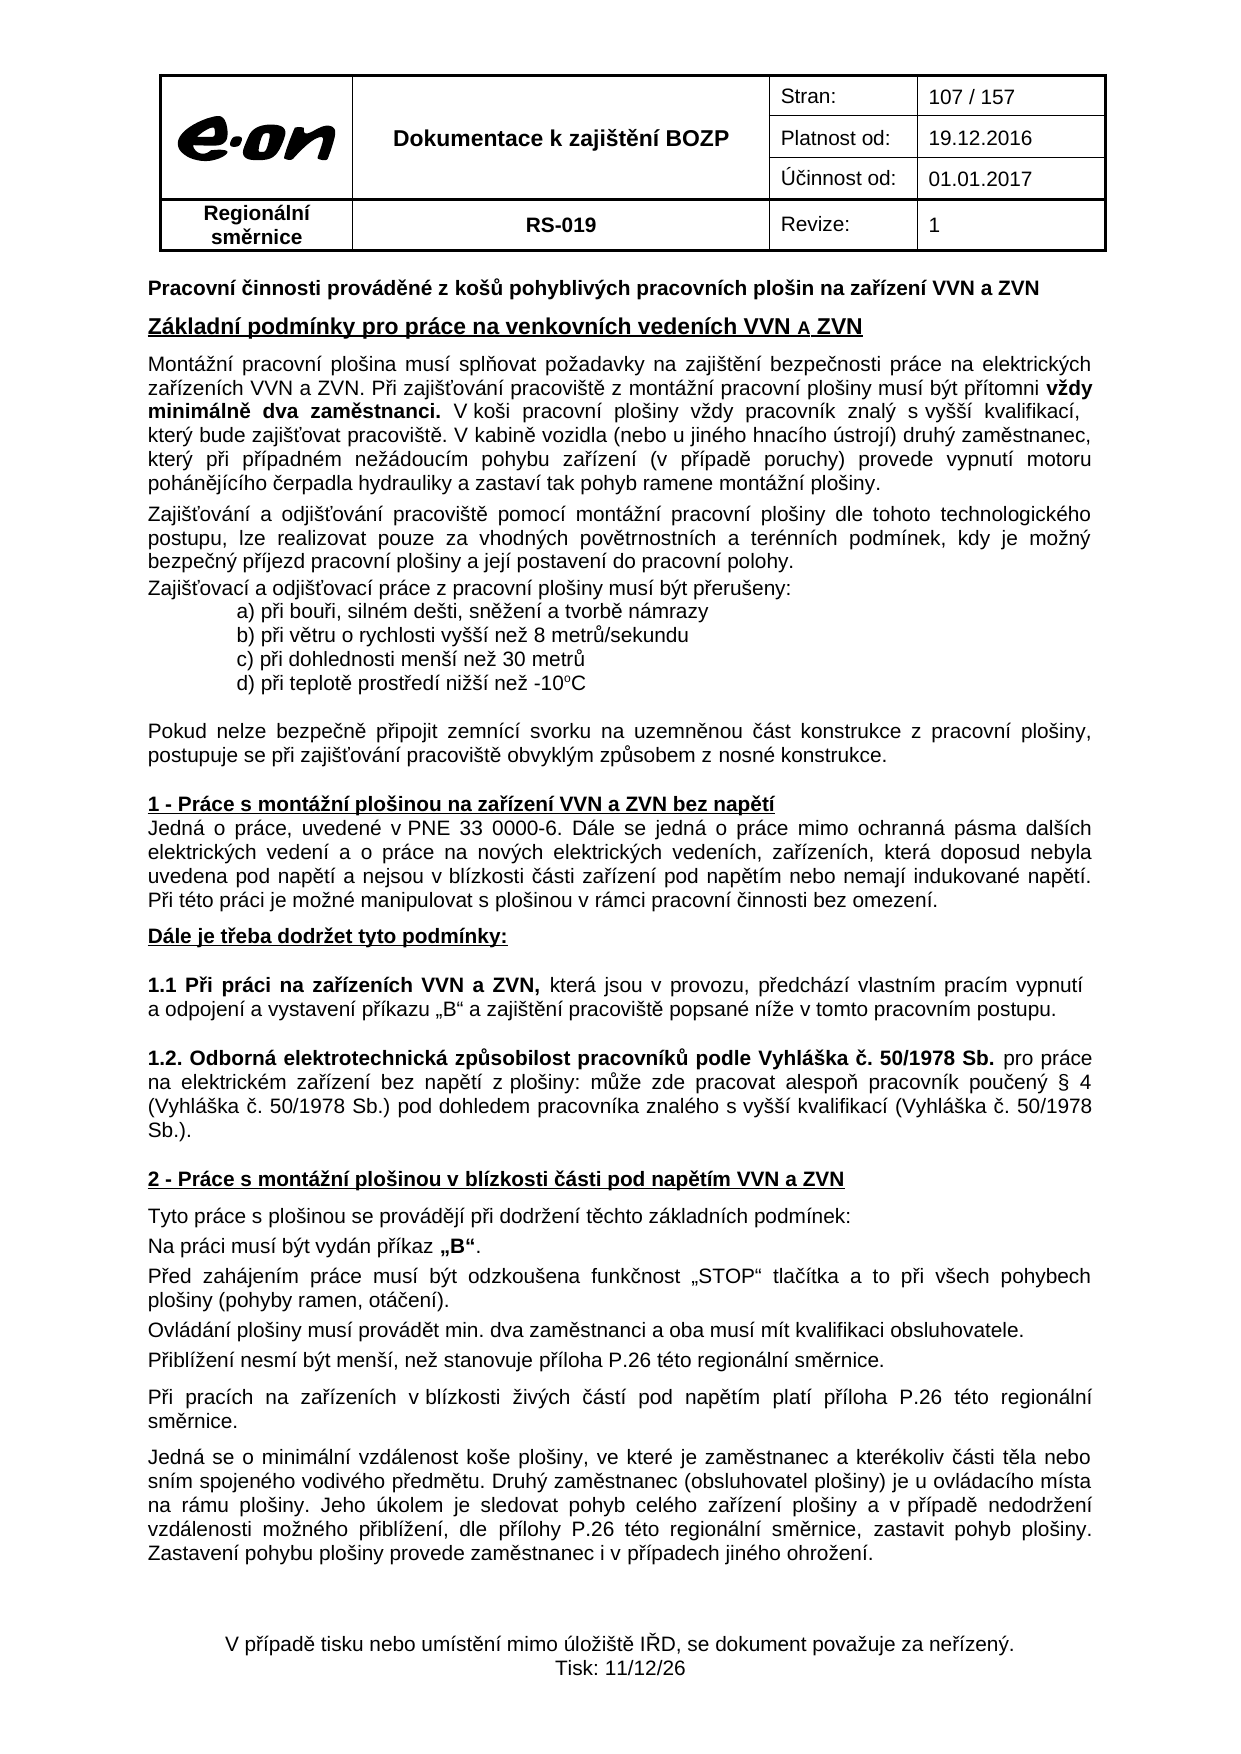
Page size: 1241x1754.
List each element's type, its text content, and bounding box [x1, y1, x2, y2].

text Přiblížení nesmí být menší, než stanovuje příloha P.26 této regionální směrnice. [148, 1348, 1092, 1372]
text Jedná o práce, uvedené v PNE 33 0000-6. Dále se jedná o práce mimo ochranná pásma dalších elektrických vedení a o práce na nových elektrických vedeních, zařízeních, která doposud nebyla uvedena pod napětí a nejsou v blízkosti části zařízení pod napětím nebo nemají indukované napětí. Při této práci je možné manipulovat s plošinou v rámci pracovní činnosti bez omezení. [148, 816, 1092, 912]
text Ovládání plošiny musí provádět min. dva zaměstnanci a oba musí mít kvalifikaci obsluhovatele. [148, 1318, 1092, 1342]
text d) při teplotě prostředí nižší než -10oC [236, 671, 1092, 695]
text Tyto práce s plošinou se provádějí při dodržení těchto základních podmínek: [148, 1203, 1092, 1227]
text 2 - Práce s montážní plošinou v blízkosti části pod napětím VVN a ZVN [148, 1167, 1092, 1191]
text 1.2. Odborná elektrotechnická způsobilost pracovníků podle Vyhláška č. 50/1978 Sb. pro práce na elektrickém zařízení bez napětí z plošiny: může zde pracovat alespoň pracovník poučený § 4 (Vyhláška č. 50/1978 Sb.) pod dohledem pracovníka znalého s vyšší kvalifikací (Vyhláška č. 50/1978 Sb.). [148, 1046, 1092, 1142]
text b) při větru o rychlosti vyšší než 8 metrů/sekundu [236, 623, 1092, 647]
text 1.1 Při práci na zařízeních VVN a ZVN, která jsou v provozu, předchází vlastním pracím vypnutí a odpojení a vystavení příkazu „B“ a zajištění pracoviště popsané níže v tomto pracovním postupu. [148, 973, 1092, 1021]
text Na práci musí být vydán příkaz „B“. [148, 1234, 1092, 1258]
text c) při dohlednosti menší než 30 metrů [236, 647, 1092, 671]
text Před zahájením práce musí být odzkoušena funkčnost „STOP“ tlačítka a to při všech pohybech plošiny (pohyby ramen, otáčení). [148, 1264, 1092, 1312]
text Zajišťovací a odjišťovací práce z pracovní plošiny musí být přerušeny: [148, 575, 1092, 599]
text 1 - Práce s montážní plošinou na zařízení VVN a ZVN bez napětí [148, 792, 1092, 816]
text Při pracích na zařízeních v blízkosti živých částí pod napětím platí příloha P.26 této regionální směrnice. [148, 1385, 1092, 1433]
text Montážní pracovní plošina musí splňovat požadavky na zajištění bezpečnosti práce na elektrických zařízeních VVN a ZVN. Při zajišťování pracoviště z montážní pracovní plošiny musí být přítomni vždy minimálně dva zaměstnanci. V koši pracovní plošiny vždy pracovník znalý s vyšší kvalifikací, který bude zajišťovat pracoviště. V kabině vozidla (nebo u jiného hnacího ústrojí) druhý zaměstnanec, který při případném nežádoucím pohybu zařízení (v případě poruchy) provede vypnutí motoru pohánějícího čerpadla hydrauliky a zastaví tak pohyb ramene montážní plošiny. [148, 351, 1092, 495]
text a) při bouři, silném dešti, sněžení a tvorbě námrazy [236, 599, 1092, 623]
text Pokud nelze bezpečně připojit zemnící svorku na uzemněnou část konstrukce z pracovní plošiny, postupuje se při zajišťování pracoviště obvyklým způsobem z nosné konstrukce. [148, 719, 1092, 767]
title Základní podmínky pro práce na venkovních vedeních VVN a ZVN [148, 313, 1092, 339]
text Pracovní činnosti prováděné z košů pohyblivých pracovních plošin na zařízení VVN a ZVN [148, 276, 1092, 300]
text Jedná se o minimální vzdálenost koše plošiny, ve které je zaměstnanec a kterékoliv části těla nebo sním spojeného vodivého předmětu. Druhý zaměstnanec (obsluhovatel plošiny) je u ovládacího místa na rámu plošiny. Jeho úkolem je sledovat pohyb celého zařízení plošiny a v případě nedodržení vzdálenosti možného přiblížení, dle přílohy P.26 této regionální směrnice, zastavit pohyb plošiny. Zastavení pohybu plošiny provede zaměstnanec i v případech jiného ohrožení. [148, 1445, 1092, 1565]
text Zajišťování a odjišťování pracoviště pomocí montážní pracovní plošiny dle tohoto technologického postupu, lze realizovat pouze za vhodných povětrnostních a terénních podmínek, kdy je možný bezpečný příjezd pracovní plošiny a její postavení do pracovní polohy. [148, 501, 1092, 573]
text Dále je třeba dodržet tyto podmínky: [148, 924, 1092, 948]
